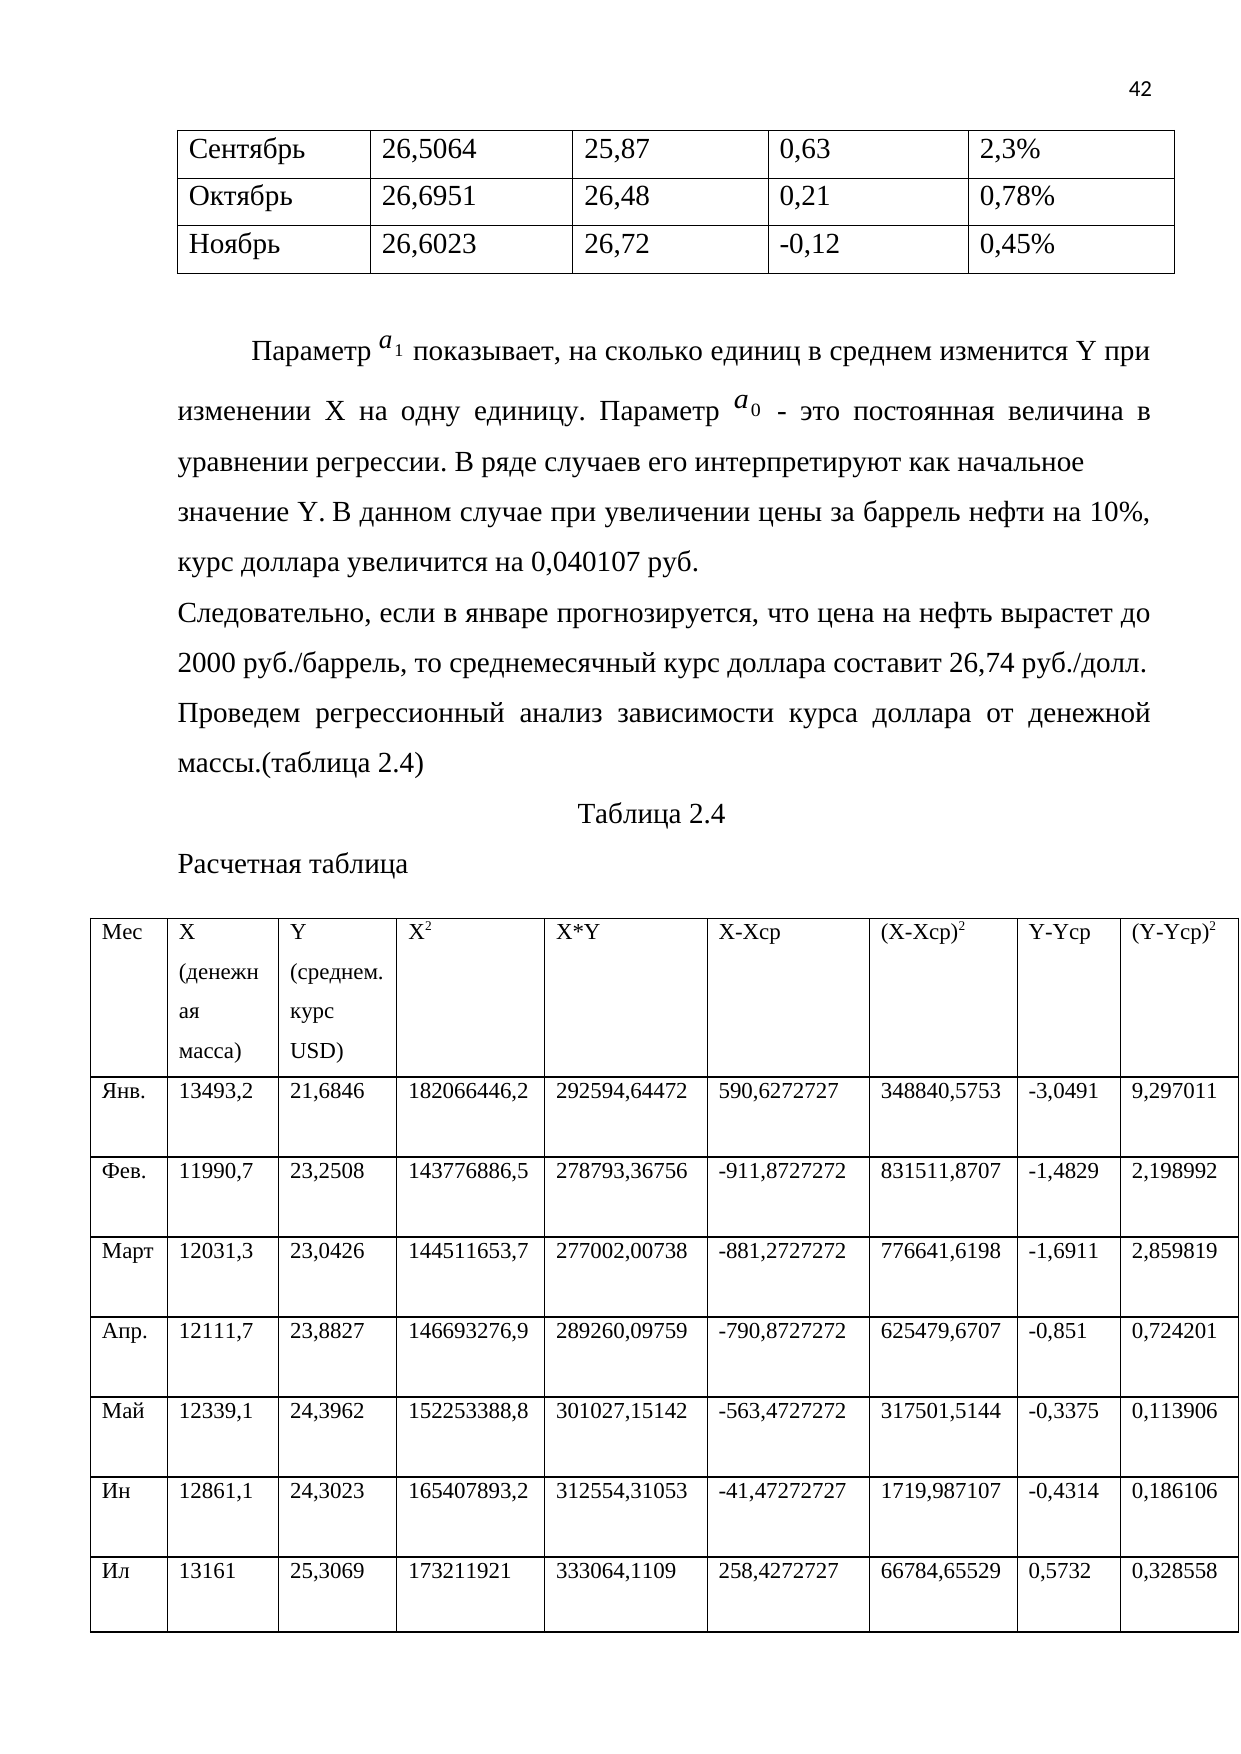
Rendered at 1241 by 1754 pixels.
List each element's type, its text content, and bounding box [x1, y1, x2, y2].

table_cell 12031,3 [168, 1238, 278, 1316]
table_header X (денежная масса) [168, 919, 278, 1076]
table_cell 2,3% [969, 131, 1174, 177]
table_cell Сентябрь [178, 131, 370, 177]
table_cell -0,3375 [1018, 1398, 1120, 1476]
table_cell Ин [91, 1478, 167, 1556]
table_cell 0,45% [969, 226, 1174, 273]
table_cell 26,5064 [371, 131, 572, 177]
text Таблица 2.4 [177, 796, 1152, 829]
table_cell Янв. [91, 1078, 167, 1156]
table_cell -790,8727272 [708, 1318, 869, 1396]
table_cell 1719,987107 [870, 1478, 1017, 1556]
table_cell Ноябрь [178, 226, 370, 273]
table_header (Y-Yср)2 [1121, 919, 1238, 1076]
table_cell 348840,5753 [870, 1078, 1017, 1156]
table_cell 21,6846 [279, 1078, 396, 1156]
table_cell -3,0491 [1018, 1078, 1120, 1156]
table_cell 258,4272727 [708, 1558, 869, 1631]
table_cell 26,6023 [371, 226, 572, 273]
table_cell Апр. [91, 1318, 167, 1396]
table_cell 317501,5144 [870, 1398, 1017, 1476]
table_cell 312554,31053 [545, 1478, 707, 1556]
table_cell -0,12 [769, 226, 968, 273]
table_cell 26,72 [573, 226, 768, 273]
table_cell 24,3023 [279, 1478, 396, 1556]
text значение Y. В данном случае при увеличении цены за баррель нефти на 10%, курс доллара увеличится на 0,040107 руб. [177, 494, 1152, 578]
table_cell 278793,36756 [545, 1158, 707, 1236]
table_cell 24,3962 [279, 1398, 396, 1476]
table_cell 25,3069 [279, 1558, 396, 1631]
table_cell 143776886,5 [397, 1158, 544, 1236]
table_cell 12111,7 [168, 1318, 278, 1396]
table_cell 146693276,9 [397, 1318, 544, 1396]
table_cell 13161 [168, 1558, 278, 1631]
table_cell 11990,7 [168, 1158, 278, 1236]
table_cell -911,8727272 [708, 1158, 869, 1236]
table_cell 25,87 [573, 131, 768, 177]
table_cell 333064,1109 [545, 1558, 707, 1631]
table_cell 173211921 [397, 1558, 544, 1631]
table_cell 590,6272727 [708, 1078, 869, 1156]
table_cell 625479,6707 [870, 1318, 1017, 1396]
table_cell Октябрь [178, 179, 370, 225]
table_cell -881,2727272 [708, 1238, 869, 1316]
table_cell 0,5732 [1018, 1558, 1120, 1631]
table_cell 292594,64472 [545, 1078, 707, 1156]
table_cell 2,198992 [1121, 1158, 1238, 1236]
text Проведем регрессионный анализ зависимости курса доллара от денежной массы.(таблица 2.4) [177, 695, 1152, 779]
table_cell 23,0426 [279, 1238, 396, 1316]
table_cell 182066446,2 [397, 1078, 544, 1156]
table_cell Март [91, 1238, 167, 1316]
table_cell 0,63 [769, 131, 968, 177]
table_cell 0,724201 [1121, 1318, 1238, 1396]
table_cell 0,186106 [1121, 1478, 1238, 1556]
table_cell 289260,09759 [545, 1318, 707, 1396]
table_cell 144511653,7 [397, 1238, 544, 1316]
table_cell -0,851 [1018, 1318, 1120, 1396]
table_cell 165407893,2 [397, 1478, 544, 1556]
table_header Y(среднем. курс USD) [279, 919, 396, 1076]
table_cell -0,4314 [1018, 1478, 1120, 1556]
table_cell 23,2508 [279, 1158, 396, 1236]
table_cell Ил [91, 1558, 167, 1631]
table_cell 0,113906 [1121, 1398, 1238, 1476]
table_cell 0,21 [769, 179, 968, 225]
table_cell 9,297011 [1121, 1078, 1238, 1156]
table_cell 13493,2 [168, 1078, 278, 1156]
table_cell 26,48 [573, 179, 768, 225]
table_cell -41,47272727 [708, 1478, 869, 1556]
table_header Мес [91, 919, 167, 1076]
table_cell -1,4829 [1018, 1158, 1120, 1236]
table_cell 831511,8707 [870, 1158, 1017, 1236]
table_cell 277002,00738 [545, 1238, 707, 1316]
table_cell 66784,65529 [870, 1558, 1017, 1631]
table_cell -1,6911 [1018, 1238, 1120, 1316]
table_header X2 [397, 919, 544, 1076]
table_cell 26,6951 [371, 179, 572, 225]
table_cell 152253388,8 [397, 1398, 544, 1476]
table_cell 0,328558 [1121, 1558, 1238, 1631]
table_cell Фев. [91, 1158, 167, 1236]
table_header X-Xср [708, 919, 869, 1076]
table_cell 0,78% [969, 179, 1174, 225]
table_cell -563,4727272 [708, 1398, 869, 1476]
table_cell Май [91, 1398, 167, 1476]
table_header X*Y [545, 919, 707, 1076]
table_cell 301027,15142 [545, 1398, 707, 1476]
table_cell 2,859819 [1121, 1238, 1238, 1316]
table_cell 776641,6198 [870, 1238, 1017, 1316]
table_header (X-Xср)2 [870, 919, 1017, 1076]
text Следовательно, если в январе прогнозируется, что цена на нефть вырастет до 2000 руб./баррель, то среднемесячный курс доллара составит 26,74 руб./долл. [177, 595, 1152, 678]
text Расчетная таблица [177, 846, 1152, 880]
text Параметр показывает, на сколько единиц в среднем изменится Y при изменении X на одну единицу. Параметр - это постоянная величина в уравнении регрессии. В ряде случаев его интерпретируют как начальное [177, 324, 1152, 477]
table_cell 23,8827 [279, 1318, 396, 1396]
table_cell 12339,1 [168, 1398, 278, 1476]
table_cell 12861,1 [168, 1478, 278, 1556]
table_header Y-Yср [1018, 919, 1120, 1076]
